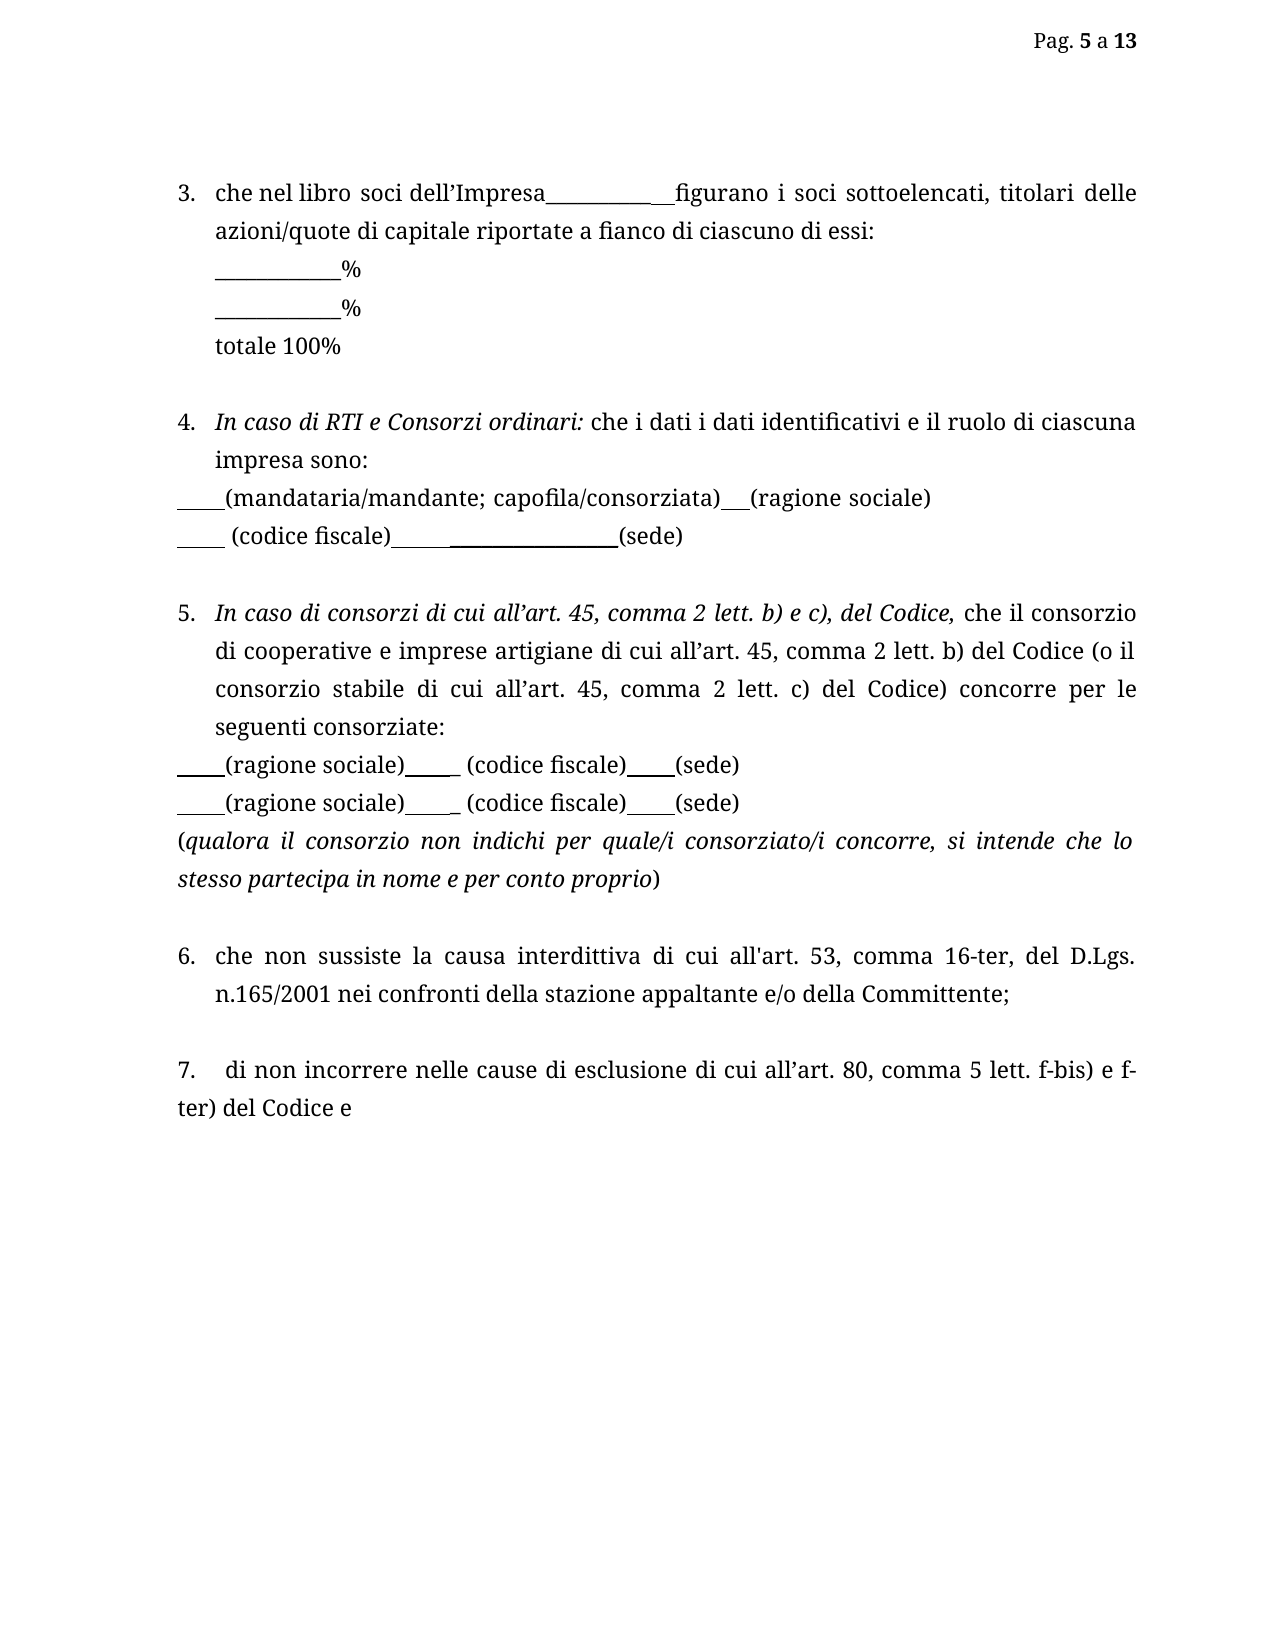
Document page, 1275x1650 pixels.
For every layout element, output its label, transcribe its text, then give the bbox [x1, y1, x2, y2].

list che nel libro soci dell’Impresa__________ figurano i soci sottoelencati, titolari delle azioni/quote di capitale riportate a fianco di ciascuno di essi: [177, 177, 1137, 246]
list ____________% [215, 253, 1137, 284]
list In caso di RTI e Consorzi ordinari: che i dati i dati identificativi e il ruolo di ciascuna impresa sono: [177, 406, 1137, 475]
list In caso di consorzi di cui all’art. 45, comma 2 lett. b) e c), del Codice, che il consorzio di cooperative e imprese artigiane di cui all’art. 45, comma 2 lett. b) del Codice (o il consorzio stabile di cui all’art. 45, comma 2 lett. c) del Codice) concorre per le seguenti consorziate: [177, 596, 1137, 742]
list totale 100% [215, 329, 1137, 361]
text (qualora il consorzio non indichi per quale/i consorziato/i concorre, si intende che lo stesso partecipa in nome e per conto proprio) [177, 825, 1137, 894]
text (ragione sociale) _ (codice fiscale) (sede) [177, 787, 1137, 818]
text (codice fiscale) ________________(sede) [177, 520, 1137, 551]
list che non sussiste la causa interdittiva di cui all'art. 53, comma 16-ter, del D.Lgs. n.165/2001 nei confronti della stazione appaltante e/o della Committente; [177, 939, 1137, 1009]
text (mandataria/mandante; capofila/consorziata) (ragione sociale) [177, 482, 1137, 513]
list di non incorrere nelle cause di esclusione di cui all’art. 80, comma 5 lett. f-bis) e f-ter) del Codice e [177, 1054, 1137, 1123]
list ____________% [215, 291, 1137, 323]
text (ragione sociale) _ (codice fiscale) (sede) [177, 749, 1137, 780]
